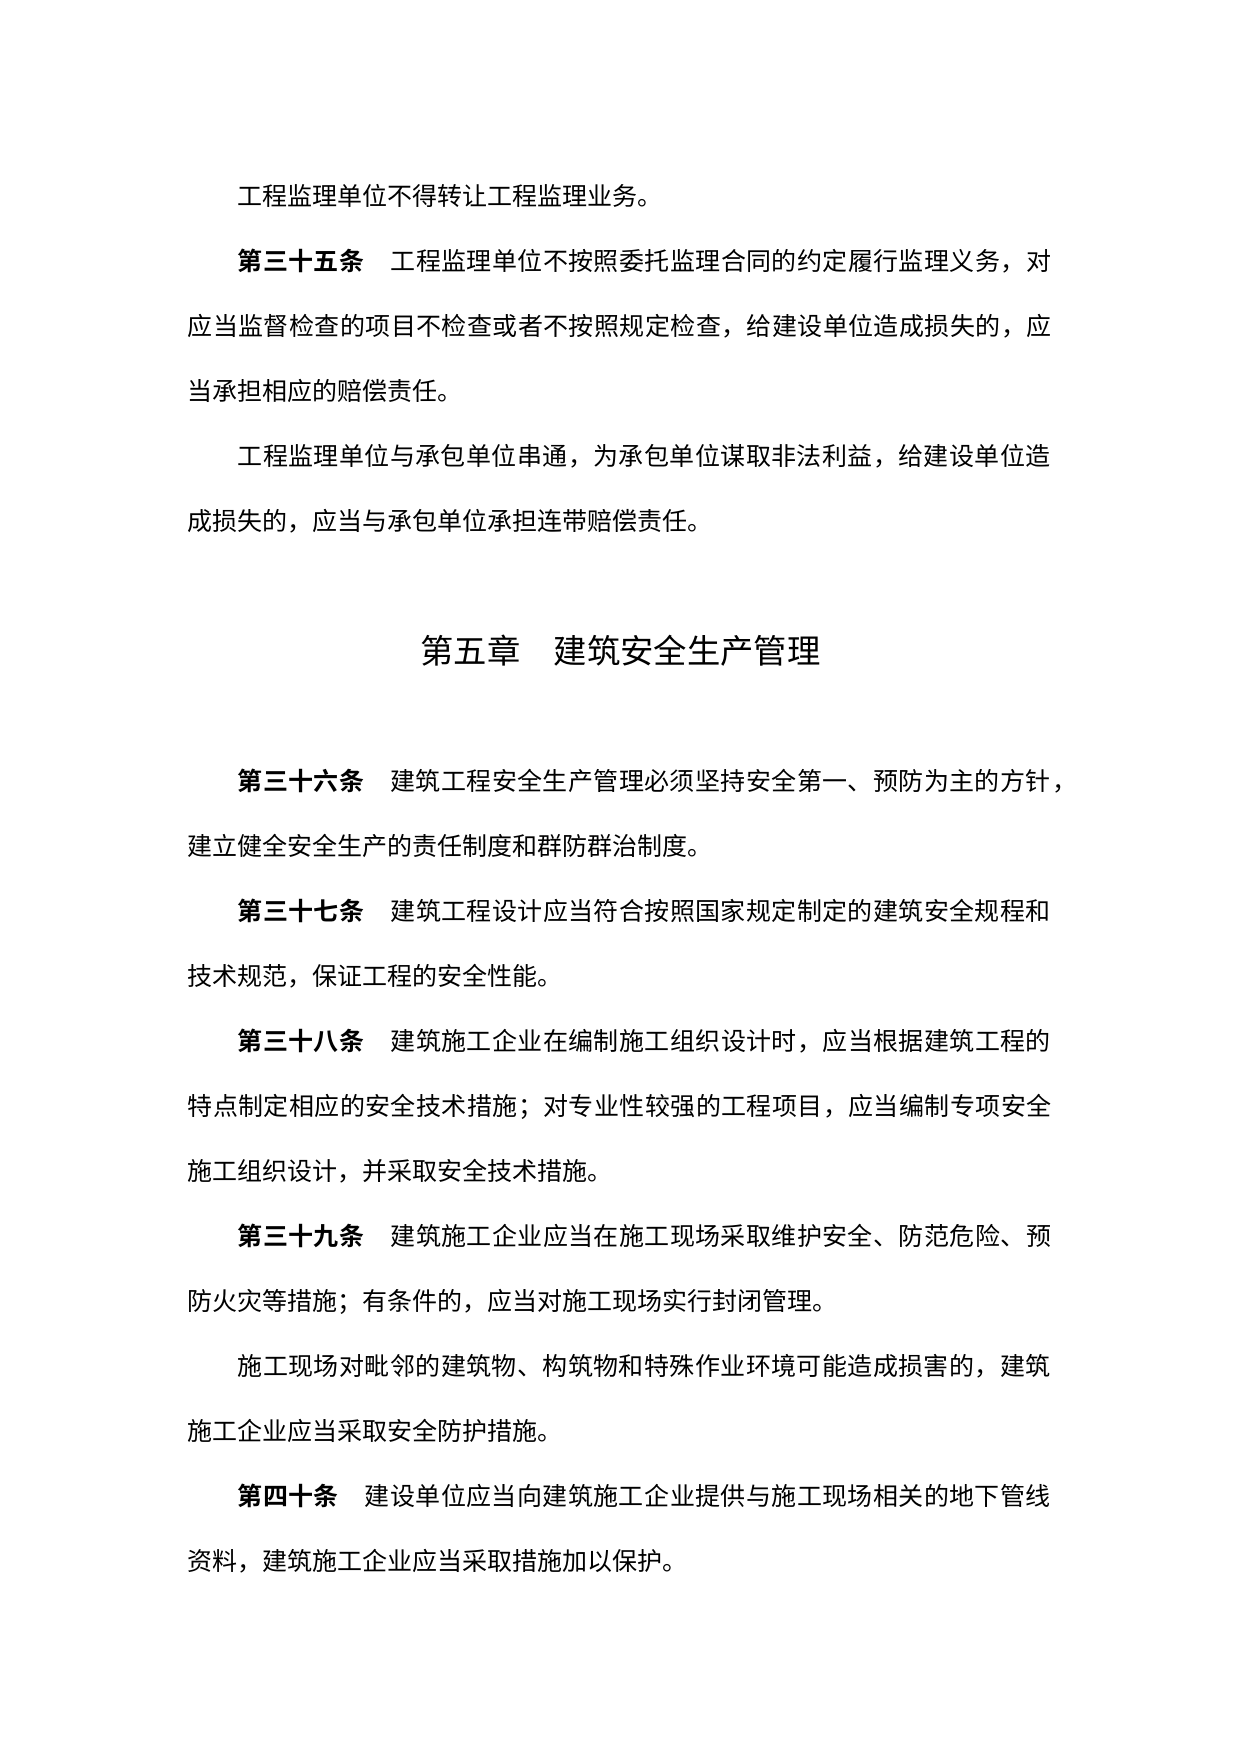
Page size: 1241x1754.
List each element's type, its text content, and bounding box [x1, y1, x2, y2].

text 第四十条 建设单位应当向建筑施工企业提供与施工现场相关的地下管线资料，建筑施工企业应当采取措施加以保护。 [187, 1462, 1053, 1592]
text 第三十七条 建筑工程设计应当符合按照国家规定制定的建筑安全规程和技术规范，保证工程的安全性能。 [187, 877, 1053, 1007]
text 工程监理单位不得转让工程监理业务。 [187, 162, 1053, 227]
text 第三十六条 建筑工程安全生产管理必须坚持安全第一、预防为主的方针，建立健全安全生产的责任制度和群防群治制度。 [187, 747, 1053, 877]
text 施工现场对毗邻的建筑物、构筑物和特殊作业环境可能造成损害的，建筑施工企业应当采取安全防护措施。 [187, 1332, 1053, 1462]
text 工程监理单位与承包单位串通，为承包单位谋取非法利益，给建设单位造成损失的，应当与承包单位承担连带赔偿责任。 [187, 422, 1053, 552]
text 第三十五条 工程监理单位不按照委托监理合同的约定履行监理义务，对应当监督检查的项目不检查或者不按照规定检查，给建设单位造成损失的，应当承担相应的赔偿责任。 [187, 227, 1053, 422]
text 第三十九条 建筑施工企业应当在施工现场采取维护安全、防范危险、预防火灾等措施；有条件的，应当对施工现场实行封闭管理。 [187, 1202, 1053, 1332]
text 第五章 建筑安全生产管理 [187, 617, 1053, 682]
text 第三十八条 建筑施工企业在编制施工组织设计时，应当根据建筑工程的特点制定相应的安全技术措施；对专业性较强的工程项目，应当编制专项安全施工组织设计，并采取安全技术措施。 [187, 1007, 1053, 1202]
